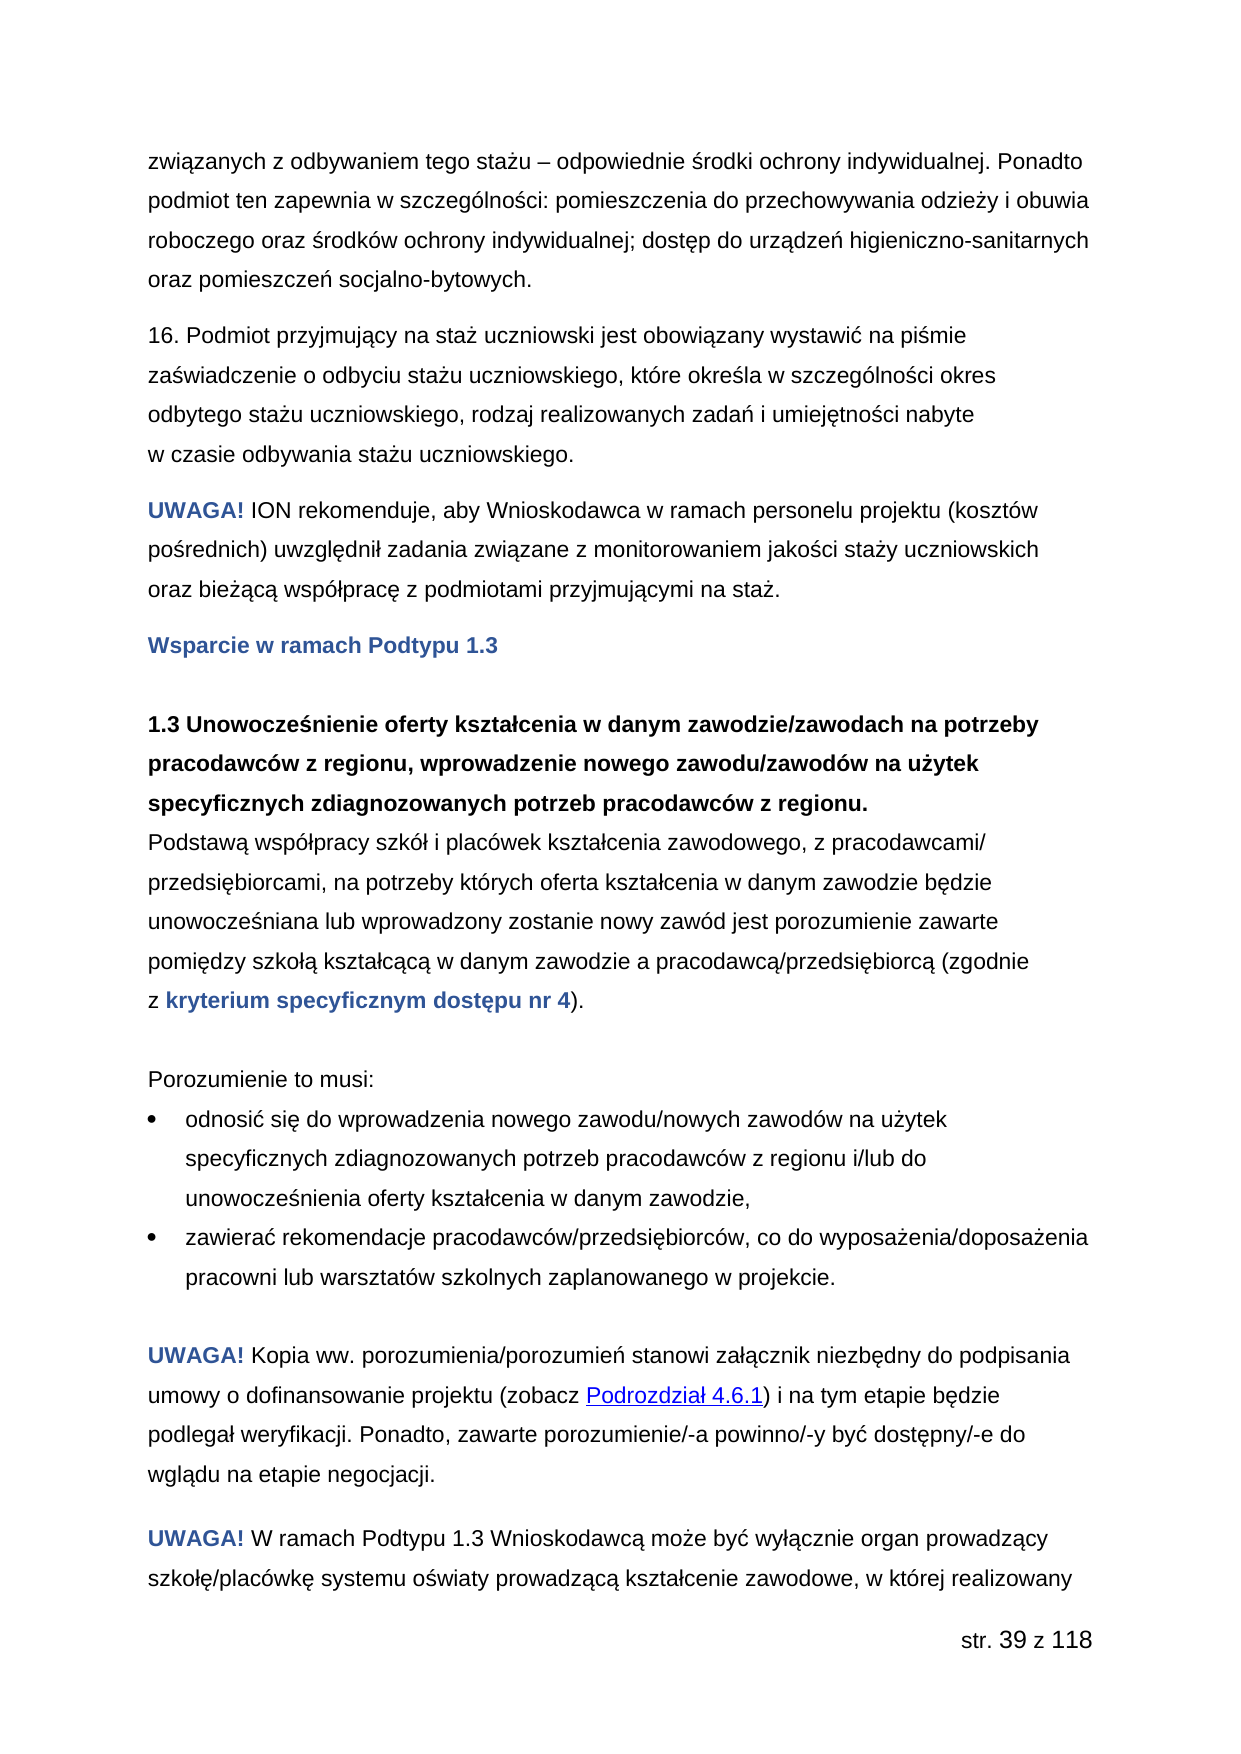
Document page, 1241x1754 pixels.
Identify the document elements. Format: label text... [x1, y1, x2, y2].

text 16. Podmiot przyjmujący na staż uczniowski jest obowiązany wystawić na piśmie zaświadczenie o odbyciu stażu uczniowskiego, które określa w szczególności okres odbytego stażu uczniowskiego, rodzaj realizowanych zadań i umiejętności nabyte w czasie odbywania stażu uczniowskiego. [148, 322, 1093, 467]
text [148, 1525, 1093, 1591]
text 1.3 Unowocześnienie oferty kształcenia w danym zawodzie/zawodach na potrzeby pracodawców z regionu, wprowadzenie nowego zawodu/zawodów na użytek specyficznych zdiagnozowanych potrzeb pracodawców z regionu. [148, 711, 1093, 816]
text Wsparcie w ramach Podtypu 1.3 [148, 632, 1093, 658]
list odnosić się do wprowadzenia nowego zawodu/nowych zawodów na użytek specyficznych zdiagnozowanych potrzeb pracodawców z regionu i/lub do unowocześnienia oferty kształcenia w danym zawodzie, [148, 1106, 1093, 1211]
text Podstawą współpracy szkół i placówek kształcenia zawodowego, z pracodawcami/ [148, 829, 1093, 856]
text przedsiębiorcami, na potrzeby których oferta kształcenia w danym zawodzie będzie unowocześniana lub wprowadzony zostanie nowy zawód jest porozumienie zawarte pomiędzy szkołą kształcącą w danym zawodzie a pracodawcą/przedsiębiorcą (zgodnie z kryterium specyficznym dostępu nr 4). [148, 869, 1093, 1013]
text Porozumienie to musi: [148, 1066, 1093, 1092]
list zawierać rekomendacje pracodawców/przedsiębiorców, co do wyposażenia/doposażenia pracowni lub warsztatów szkolnych zaplanowanego w projekcie. [148, 1224, 1093, 1290]
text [148, 148, 1093, 292]
text UWAGA! ION rekomenduje, aby Wnioskodawca w ramach personelu projektu (kosztów pośrednich) uwzględnił zadania związane z monitorowaniem jakości staży uczniowskich oraz bieżącą współpracę z podmiotami przyjmującymi na staż. [148, 497, 1093, 602]
text UWAGA! Kopia ww. porozumienia/porozumień stanowi załącznik niezbędny do podpisania umowy o dofinansowanie projektu (zobacz Podrozdział 4.6.1) i na tym etapie będzie podlegał weryfikacji. Ponadto, zawarte porozumienie/-a powinno/-y być dostępny/-e do wglądu na etapie negocjacji. [148, 1342, 1093, 1487]
